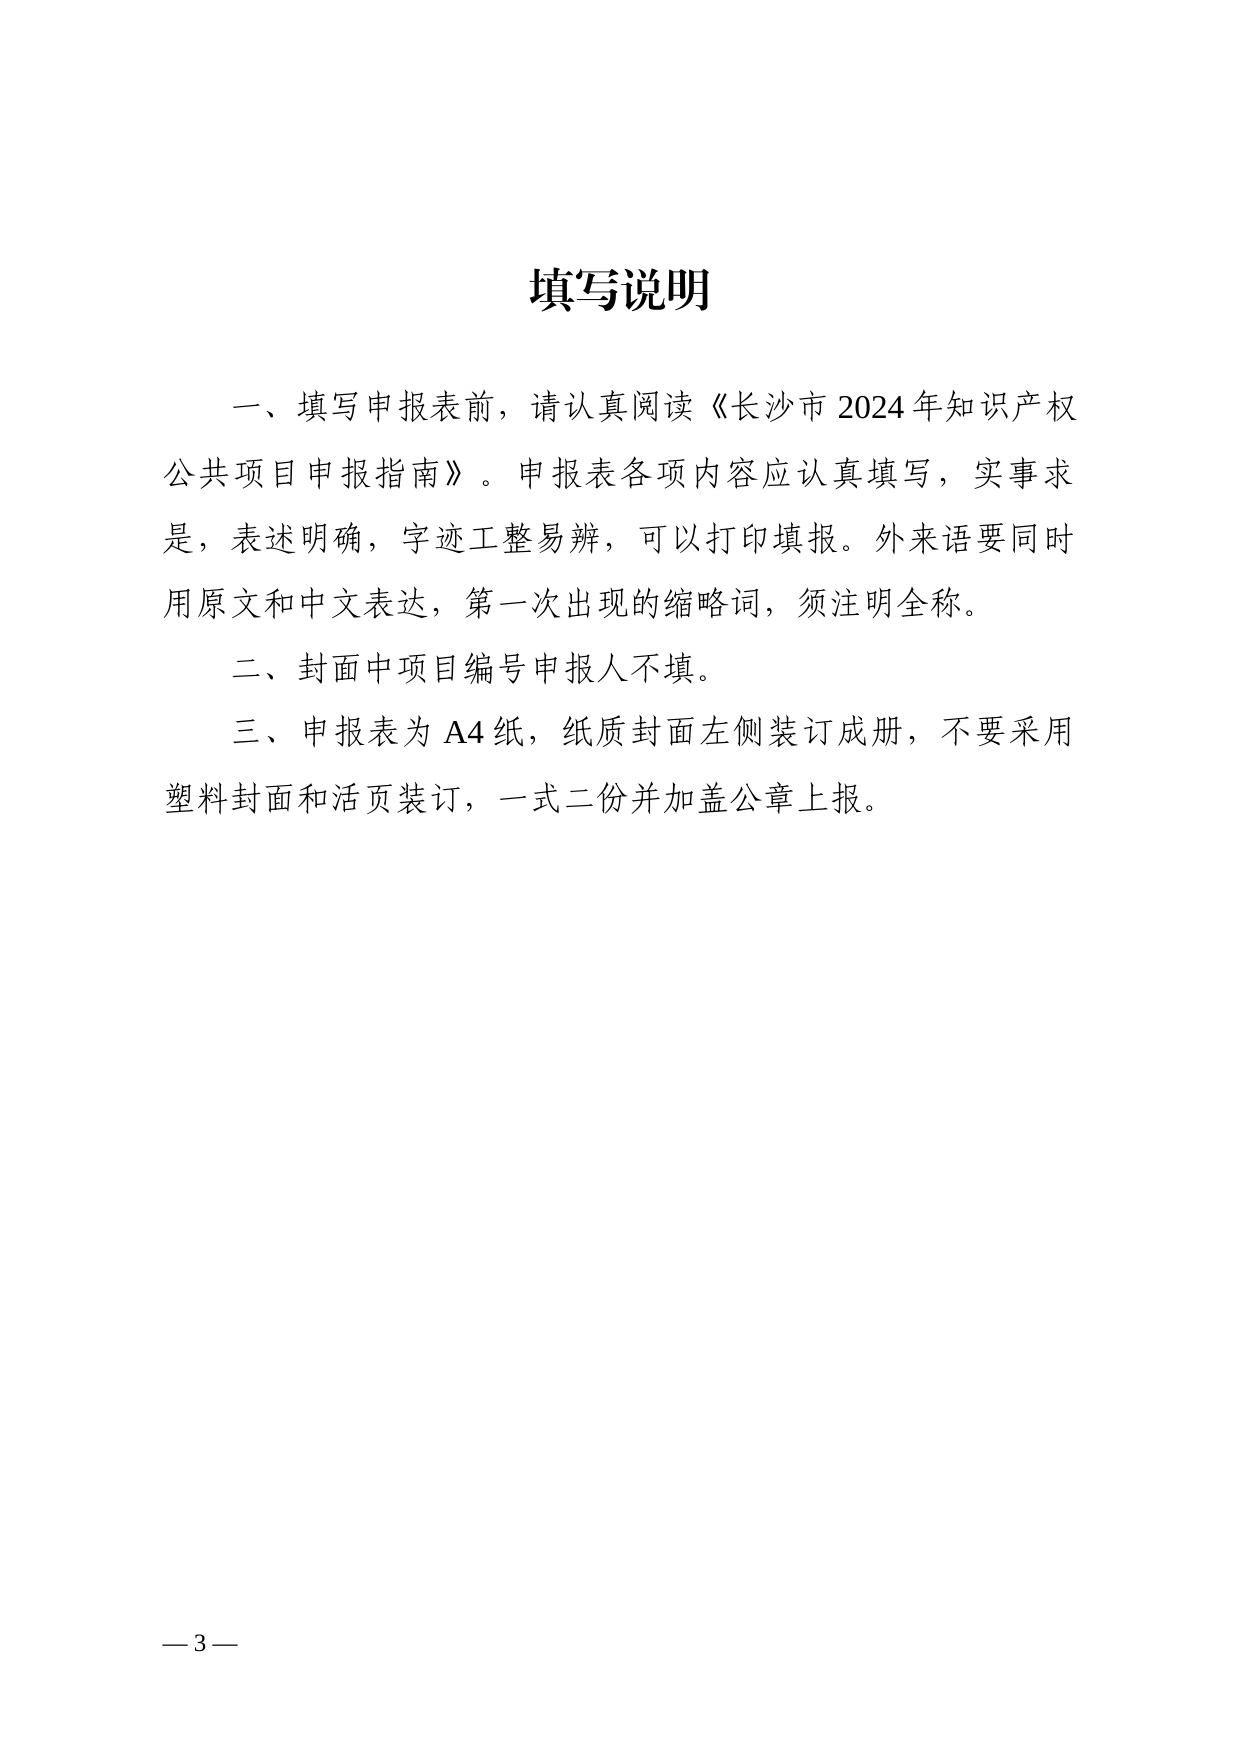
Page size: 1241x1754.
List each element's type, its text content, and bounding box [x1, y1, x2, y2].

text 填写说明 [294, 259, 947, 324]
text 三、申报表为A4纸，纸质封面左侧装订成册，不要采用塑料封面和活页装订，一式二份并加盖公章上报。 [162, 698, 1078, 828]
text 一、填写申报表前，请认真阅读《长沙市2024年知识产权公共项目申报指南》。申报表各项内容应认真填写，实事求是，表述明确，字迹工整易辨，可以打印填报。外来语要同时用原文和中文表达，第一次出现的缩略词，须注明全称。 [162, 373, 1078, 633]
text 二、封面中项目编号申报人不填。 [162, 633, 1078, 698]
